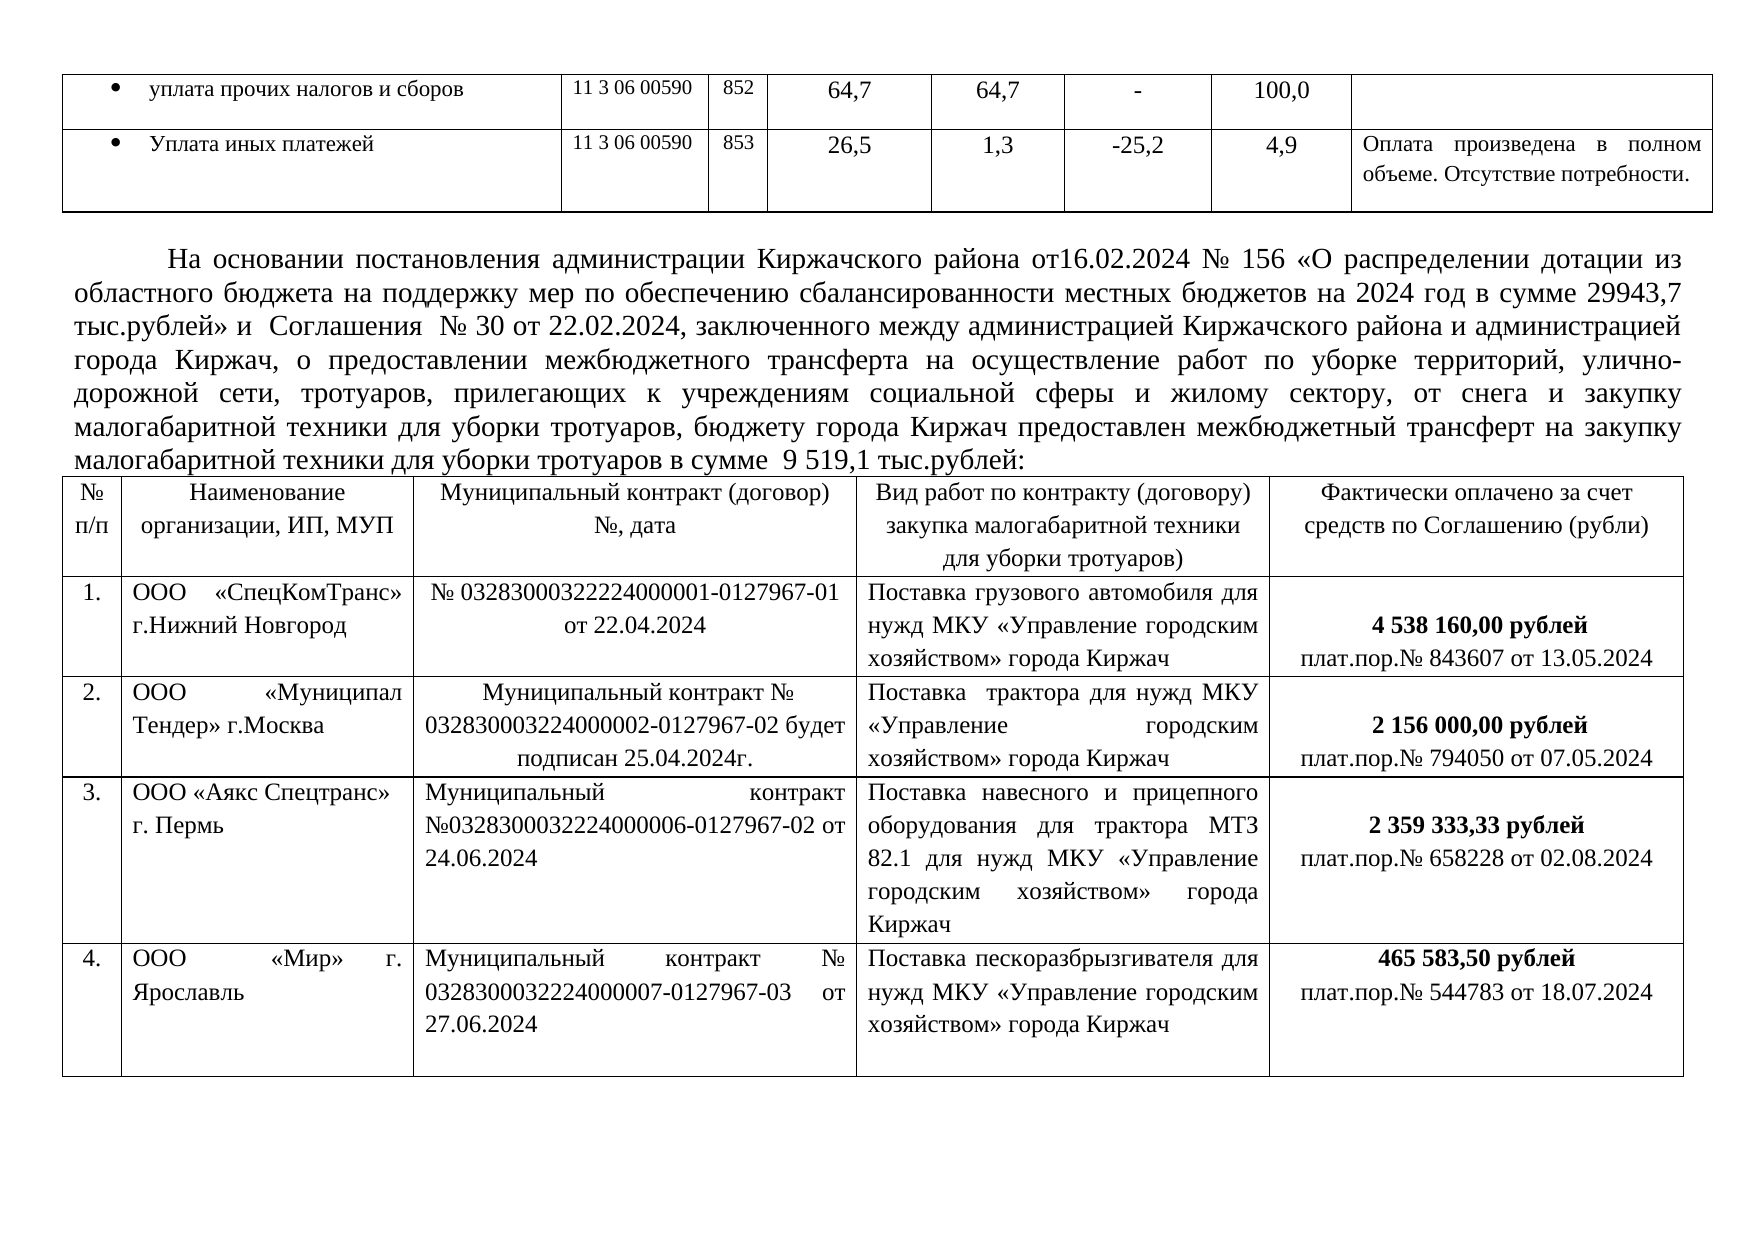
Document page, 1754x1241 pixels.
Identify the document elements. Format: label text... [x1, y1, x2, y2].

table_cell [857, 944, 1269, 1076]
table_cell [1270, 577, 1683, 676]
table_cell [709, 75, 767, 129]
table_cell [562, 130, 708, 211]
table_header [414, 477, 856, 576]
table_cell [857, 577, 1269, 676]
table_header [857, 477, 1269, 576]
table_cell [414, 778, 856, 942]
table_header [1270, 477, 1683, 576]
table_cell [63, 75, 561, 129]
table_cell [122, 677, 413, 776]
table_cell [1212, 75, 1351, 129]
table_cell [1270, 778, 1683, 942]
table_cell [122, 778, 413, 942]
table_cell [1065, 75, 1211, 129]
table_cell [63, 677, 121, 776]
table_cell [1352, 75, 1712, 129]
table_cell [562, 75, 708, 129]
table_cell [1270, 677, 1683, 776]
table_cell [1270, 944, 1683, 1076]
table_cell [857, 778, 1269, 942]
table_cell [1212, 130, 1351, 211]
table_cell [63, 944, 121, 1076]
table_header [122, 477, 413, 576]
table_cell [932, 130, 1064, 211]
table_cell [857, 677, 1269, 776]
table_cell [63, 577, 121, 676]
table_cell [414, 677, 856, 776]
text На основании постановления администрации Киржачского района от16.02.2024 № 156 «О распределении дотации из областного бюджета на поддержку мер по обеспечению сбалансированности местных бюджетов на 2024 год в сумме 29943,7 тыс.рублей» и Соглашения № 30 от 22.02.2024, заключенного между администрацией Киржачского района и администрацией города Киржач, о предоставлении межбюджетного трансферта на осуществление работ по уборке территорий, улично-дорожной сети, тротуаров, прилегающих к учреждениям социальной сферы и жилому сектору, от снега и закупку малогабаритной техники для уборки тротуаров, бюджету города Киржач предоставлен межбюджетный трансферт на закупку малогабаритной техники для уборки тротуаров в сумме 9 519,1 тыс.рублей: [74, 241, 1683, 476]
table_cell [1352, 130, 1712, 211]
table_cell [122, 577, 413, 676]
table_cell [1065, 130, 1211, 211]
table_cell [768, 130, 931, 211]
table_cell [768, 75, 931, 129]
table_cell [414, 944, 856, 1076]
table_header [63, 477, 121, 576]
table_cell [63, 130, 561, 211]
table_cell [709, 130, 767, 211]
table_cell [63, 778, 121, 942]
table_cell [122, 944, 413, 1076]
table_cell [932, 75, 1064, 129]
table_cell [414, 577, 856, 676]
